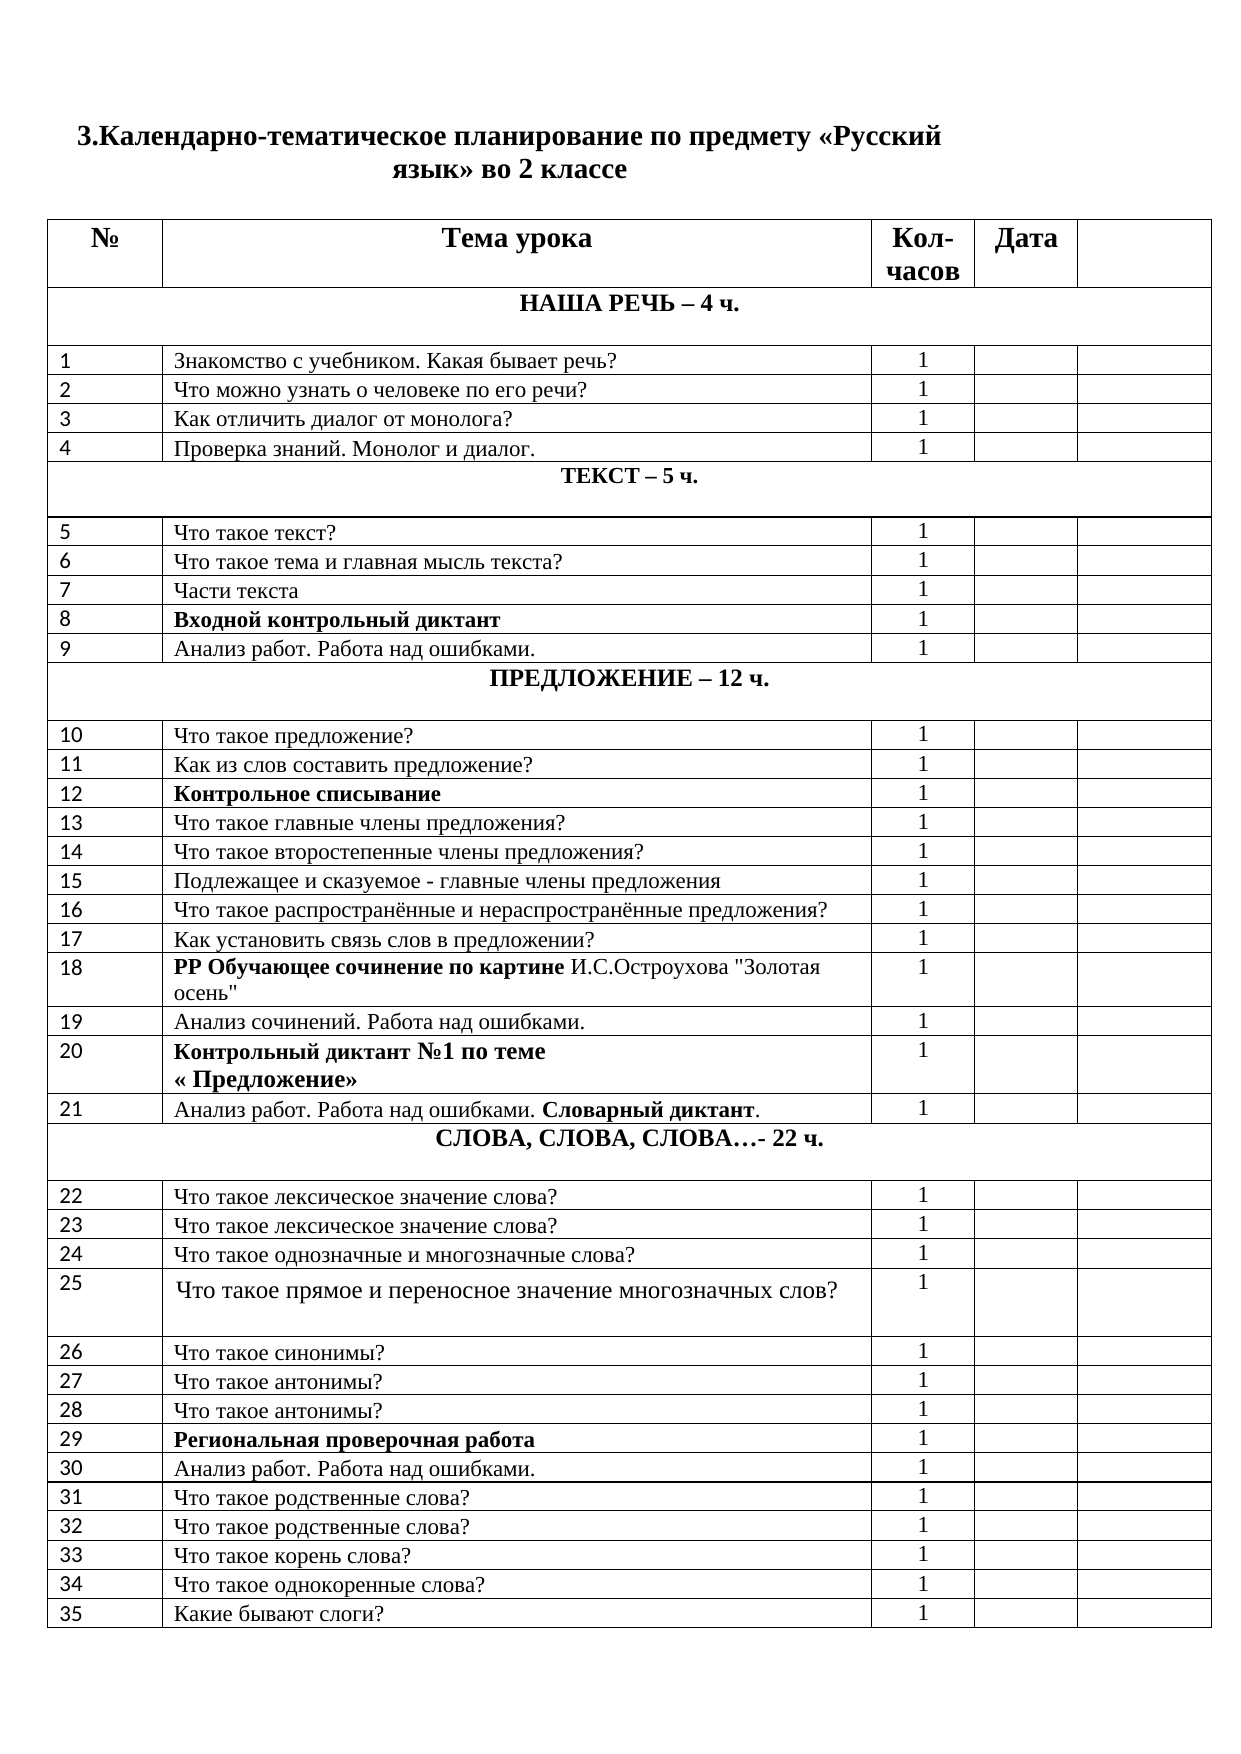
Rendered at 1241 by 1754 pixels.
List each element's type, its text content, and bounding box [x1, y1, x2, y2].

table_cell Как отличить диалог от монолога? [163, 404, 871, 432]
table_cell Что такое лексическое значение слова? [163, 1181, 871, 1209]
table_cell 1 [872, 1483, 974, 1510]
table_cell 1 [872, 433, 974, 461]
table_cell 4 [48, 433, 162, 461]
table_header Тема урока [163, 220, 871, 287]
table_cell 15 [48, 866, 162, 894]
table_cell [1078, 1570, 1211, 1598]
table_cell 1 [872, 1541, 974, 1568]
table_cell [975, 375, 1077, 403]
table_cell 1 [872, 808, 974, 836]
table_cell 1 [872, 1599, 974, 1627]
table_cell ПРЕДЛОЖЕНИЕ – 12 ч. [48, 663, 1211, 719]
table_cell 23 [48, 1210, 162, 1238]
table_cell [1078, 1395, 1211, 1423]
table_cell 16 [48, 895, 162, 923]
table_cell [975, 1395, 1077, 1423]
table_cell [1078, 1007, 1211, 1035]
table_cell [1078, 1541, 1211, 1568]
table_cell 1 [872, 1511, 974, 1539]
table_cell 21 [48, 1094, 162, 1122]
table_cell 1 [872, 1269, 974, 1336]
table_cell 7 [48, 576, 162, 603]
table_cell [975, 721, 1077, 748]
table_cell 22 [48, 1181, 162, 1209]
table_cell Что такое родственные слова? [163, 1483, 871, 1510]
table_cell [1078, 1366, 1211, 1394]
table_cell Что такое синонимы? [163, 1337, 871, 1365]
table_cell [975, 1541, 1077, 1568]
table_cell Что такое корень слова? [163, 1541, 871, 1568]
table_cell [1078, 634, 1211, 662]
table_cell 1 [872, 1570, 974, 1598]
table_header № [48, 220, 162, 287]
table_cell 17 [48, 924, 162, 952]
table_cell [1078, 1239, 1211, 1267]
table_cell Что такое главные члены предложения? [163, 808, 871, 836]
table_cell [1078, 808, 1211, 836]
table_cell [975, 1366, 1077, 1394]
table_cell [975, 1453, 1077, 1481]
table_cell Как из слов составить предложение? [163, 750, 871, 778]
table_cell [1078, 750, 1211, 778]
table_cell 1 [872, 576, 974, 603]
table_cell [975, 837, 1077, 865]
table_cell Анализ работ. Работа над ошибками. [163, 1453, 871, 1481]
table_cell [975, 1239, 1077, 1267]
table_cell [1078, 866, 1211, 894]
table_cell [975, 924, 1077, 952]
table_cell 1 [872, 779, 974, 807]
table_cell 1 [872, 1007, 974, 1035]
table_header Кол-часов [872, 220, 974, 287]
table_cell [1078, 1511, 1211, 1539]
text 3.Календарно-тематическое планирование по предмету «Русский язык» во 2 классе [59, 118, 960, 185]
table_cell [1078, 779, 1211, 807]
table_cell Что такое распространённые и нераспространённые предложения? [163, 895, 871, 923]
table_cell 19 [48, 1007, 162, 1035]
table_cell 1 [872, 1424, 974, 1452]
table_cell Что такое прямое и переносное значение многозначных слов? [163, 1269, 871, 1336]
table_cell 30 [48, 1453, 162, 1481]
table_cell 27 [48, 1366, 162, 1394]
table_cell [975, 953, 1077, 1006]
table_cell 1 [872, 750, 974, 778]
table_cell Что такое антонимы? [163, 1366, 871, 1394]
table_cell [975, 1483, 1077, 1510]
table_cell 1 [872, 1453, 974, 1481]
table_cell [975, 1599, 1077, 1627]
table_cell 1 [872, 837, 974, 865]
table_cell [1078, 433, 1211, 461]
table_cell 1 [872, 1036, 974, 1093]
table_cell Анализ сочинений. Работа над ошибками. [163, 1007, 871, 1035]
table_cell Знакомство с учебником. Какая бывает речь? [163, 346, 871, 374]
table_cell Подлежащее и сказуемое - главные члены предложения [163, 866, 871, 894]
table_cell 8 [48, 605, 162, 633]
table_cell РР Обучающее сочинение по картине И.С.Остроухова "Золотая осень" [163, 953, 871, 1006]
table_cell [1078, 1599, 1211, 1627]
table_cell 13 [48, 808, 162, 836]
table_cell [975, 576, 1077, 603]
table_cell [975, 808, 1077, 836]
table_cell 1 [872, 1181, 974, 1209]
table_cell [1078, 605, 1211, 633]
table_cell 35 [48, 1599, 162, 1627]
table_cell [975, 1511, 1077, 1539]
table_cell 5 [48, 518, 162, 545]
table_cell [1078, 895, 1211, 923]
table_cell [1078, 1453, 1211, 1481]
table_cell 1 [872, 1395, 974, 1423]
table_cell [975, 866, 1077, 894]
table_cell [975, 1337, 1077, 1365]
table_cell Что такое тема и главная мысль текста? [163, 546, 871, 574]
table_cell 1 [872, 1210, 974, 1238]
table_cell Что такое однозначные и многозначные слова? [163, 1239, 871, 1267]
table_cell 2 [48, 375, 162, 403]
table_cell 31 [48, 1483, 162, 1510]
table_cell [975, 634, 1077, 662]
table_cell 12 [48, 779, 162, 807]
table_cell Контрольный диктант №1 по теме « Предложение» [163, 1036, 871, 1093]
table_cell [975, 546, 1077, 574]
table_cell [975, 1570, 1077, 1598]
table_cell [975, 750, 1077, 778]
table_cell [1078, 924, 1211, 952]
table_cell Как установить связь слов в предложении? [163, 924, 871, 952]
table_cell [975, 605, 1077, 633]
table_cell 20 [48, 1036, 162, 1093]
table_cell 1 [872, 546, 974, 574]
table_cell 11 [48, 750, 162, 778]
table_cell 1 [872, 953, 974, 1006]
table_header Дата [975, 220, 1077, 287]
table_cell [1078, 375, 1211, 403]
table_cell 14 [48, 837, 162, 865]
table_cell [1078, 346, 1211, 374]
table_cell [975, 404, 1077, 432]
table_cell [1078, 576, 1211, 603]
table_cell [1078, 837, 1211, 865]
table_cell 1 [872, 346, 974, 374]
table_cell 18 [48, 953, 162, 1006]
table_cell 1 [872, 634, 974, 662]
table_cell [975, 1424, 1077, 1452]
table_cell Контрольное списывание [163, 779, 871, 807]
table_cell 1 [872, 1337, 974, 1365]
table_cell [975, 779, 1077, 807]
table_cell 33 [48, 1541, 162, 1568]
table_cell 1 [872, 1239, 974, 1267]
table_cell Что такое антонимы? [163, 1395, 871, 1423]
table_cell 3 [48, 404, 162, 432]
table_cell 1 [872, 721, 974, 748]
table_cell Какие бывают слоги? [163, 1599, 871, 1627]
table_cell 29 [48, 1424, 162, 1452]
table_cell [1078, 1181, 1211, 1209]
table_cell [1078, 518, 1211, 545]
table_cell [975, 518, 1077, 545]
table_cell Что такое лексическое значение слова? [163, 1210, 871, 1238]
table_cell [1078, 1483, 1211, 1510]
table_cell Анализ работ. Работа над ошибками. [163, 634, 871, 662]
table_cell [975, 1007, 1077, 1035]
table_cell 1 [872, 866, 974, 894]
table_cell Что такое родственные слова? [163, 1511, 871, 1539]
table_cell [1078, 1269, 1211, 1336]
table_cell Что такое предложение? [163, 721, 871, 748]
table_cell 1 [872, 375, 974, 403]
table_cell [1078, 1424, 1211, 1452]
table_cell [1078, 404, 1211, 432]
table_cell 26 [48, 1337, 162, 1365]
table_cell 25 [48, 1269, 162, 1336]
table_cell [975, 1036, 1077, 1093]
table_cell Региональная проверочная работа [163, 1424, 871, 1452]
table_cell [975, 433, 1077, 461]
table_cell 9 [48, 634, 162, 662]
table_cell Входной контрольный диктант [163, 605, 871, 633]
table_cell 1 [872, 924, 974, 952]
table_cell Части текста [163, 576, 871, 603]
table_cell [975, 1210, 1077, 1238]
table_cell [1078, 721, 1211, 748]
table_cell [1078, 1036, 1211, 1093]
table_cell [975, 346, 1077, 374]
table_cell 1 [872, 605, 974, 633]
table_cell [1078, 1094, 1211, 1122]
table_cell 1 [872, 1094, 974, 1122]
table_cell Проверка знаний. Монолог и диалог. [163, 433, 871, 461]
table_cell [1078, 1210, 1211, 1238]
table_cell 32 [48, 1511, 162, 1539]
table_cell 1 [48, 346, 162, 374]
table_cell [1078, 953, 1211, 1006]
table_cell 28 [48, 1395, 162, 1423]
table_cell ТЕКСТ – 5 ч. [48, 462, 1211, 516]
table_cell [1078, 546, 1211, 574]
table_cell [975, 1269, 1077, 1336]
table_cell Что такое второстепенные члены предложения? [163, 837, 871, 865]
table_cell [975, 1181, 1077, 1209]
table_cell 1 [872, 518, 974, 545]
table_cell [975, 1094, 1077, 1122]
table_cell 1 [872, 895, 974, 923]
table_cell 34 [48, 1570, 162, 1598]
table_cell Что такое однокоренные слова? [163, 1570, 871, 1598]
table_cell НАША РЕЧЬ – 4 ч. [48, 288, 1211, 345]
table_cell 6 [48, 546, 162, 574]
table_cell Анализ работ. Работа над ошибками. Словарный диктант. [163, 1094, 871, 1122]
table_cell Что можно узнать о человеке по его речи? [163, 375, 871, 403]
table_cell [975, 895, 1077, 923]
table_header [1078, 220, 1211, 287]
table_cell 24 [48, 1239, 162, 1267]
table_cell СЛОВА, СЛОВА, СЛОВА…- 22 ч. [48, 1124, 1211, 1180]
table_cell 10 [48, 721, 162, 748]
table_cell 1 [872, 404, 974, 432]
table_cell 1 [872, 1366, 974, 1394]
table_cell Что такое текст? [163, 518, 871, 545]
table_cell [1078, 1337, 1211, 1365]
